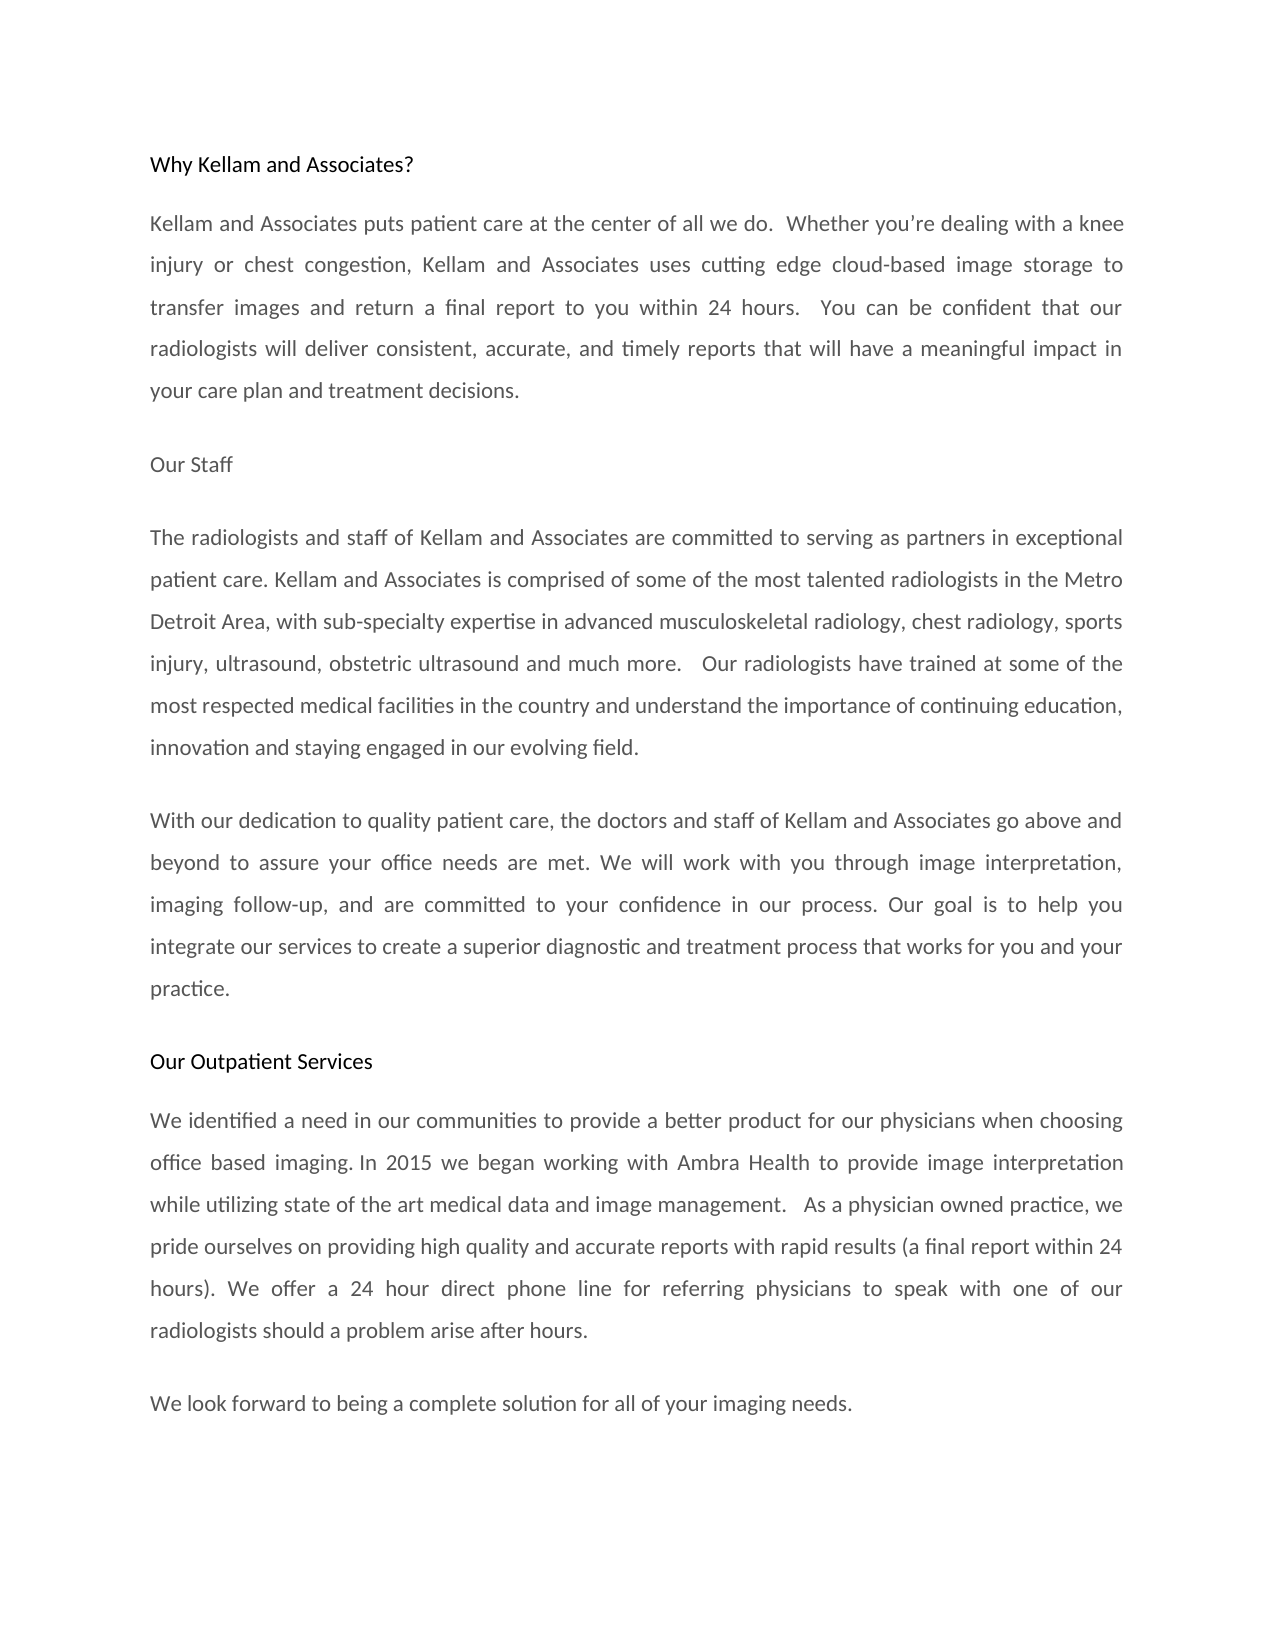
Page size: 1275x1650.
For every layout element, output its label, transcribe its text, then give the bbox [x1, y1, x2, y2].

text With our dedication to quality patient care, the doctors and staff of Kellam and Associates go above and beyond to assure your office needs are met. We will work with you through image interpretation, imaging follow-up, and are committed to your confidence in our process. Our goal is to help you integrate our services to create a superior diagnostic and treatment process that works for you and your practice. [150, 806, 1125, 1002]
text The radiologists and staff of Kellam and Associates are committed to serving as partners in exceptional patient care. Kellam and Associates is comprised of some of the most talented radiologists in the Metro Detroit Area, with sub-specialty expertise in advanced musculoskeletal radiology, chest radiology, sports injury, ultrasound, obstetric ultrasound and much more. Our radiologists have trained at some of the most respected medical facilities in the country and understand the importance of continuing education, innovation and staying engaged in our evolving field. [150, 523, 1125, 761]
text Our Outpatient Services [150, 1047, 1125, 1075]
text Our Staff [150, 450, 1125, 478]
text Why Kellam and Associates? [150, 150, 1125, 178]
text We identified a need in our communities to provide a better product for our physicians when choosing office based imaging. In 2015 we began working with Ambra Health to provide image interpretation while utilizing state of the art medical data and image management. As a physician owned practice, we pride ourselves on providing high quality and accurate reports with rapid results (a final report within 24 hours). We offer a 24 hour direct phone line for referring physicians to speak with one of our radiologists should a problem arise after hours. [150, 1106, 1125, 1344]
text We look forward to being a complete solution for all of your imaging needs. [150, 1389, 1125, 1417]
text Kellam and Associates puts patient care at the center of all we do. Whether you’re dealing with a knee injury or chest congestion, Kellam and Associates uses cutting edge cloud-based image storage to transfer images and return a final report to you within 24 hours. You can be confident that our radiologists will deliver consistent, accurate, and timely reports that will have a meaningful impact in your care plan and treatment decisions. [150, 209, 1125, 404]
